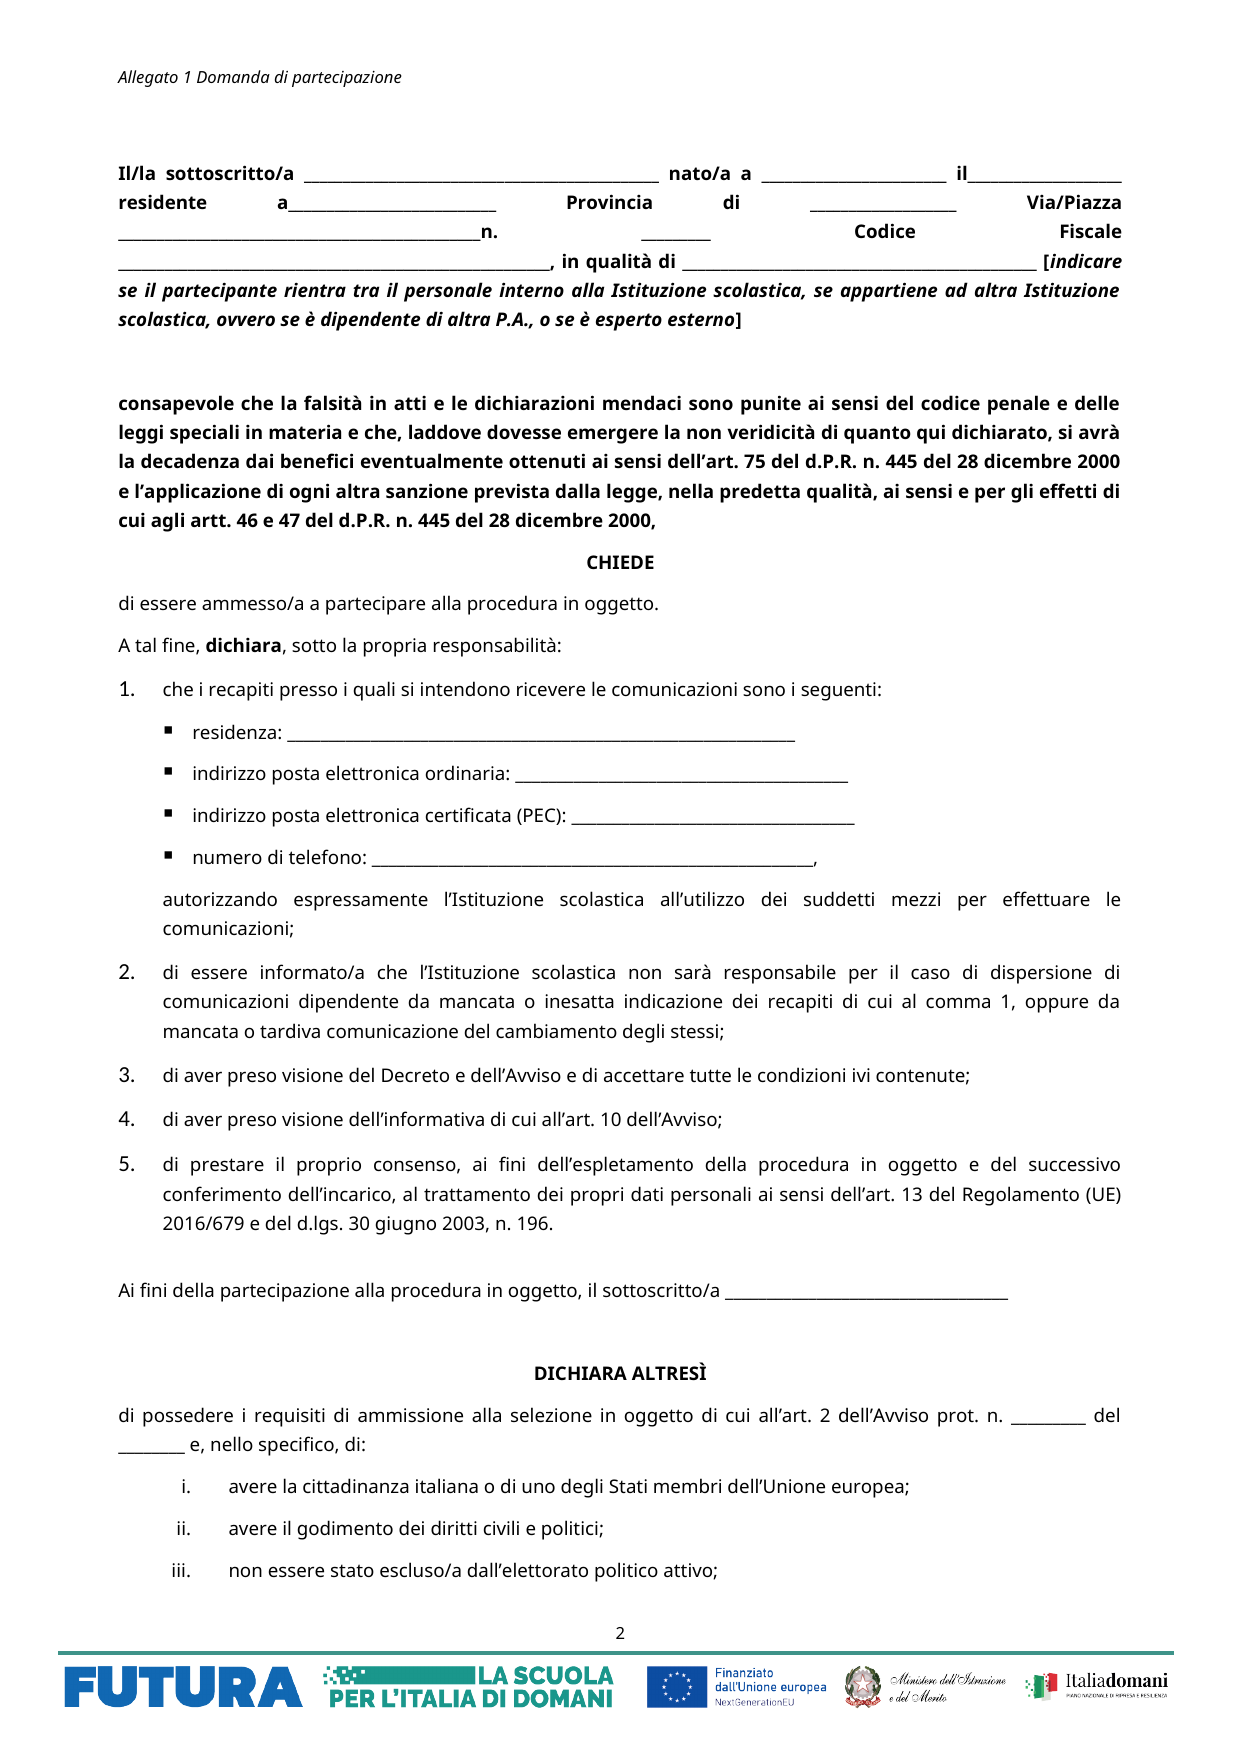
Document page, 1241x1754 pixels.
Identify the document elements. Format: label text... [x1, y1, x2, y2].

list avere la cittadinanza italiana o di uno degli Stati membri dell’Unione europea; [191, 1473, 1122, 1499]
text consapevole che la falsità in atti e le dichiarazioni mendaci sono punite ai sensi del codice penale e delle leggi speciali in materia e che, laddove dovesse emergere la non veridicità di quanto qui dichiarato, si avrà la decadenza dai benefici eventualmente ottenuti ai sensi dell’art. 75 del d.P.R. n. 445 del 28 dicembre 2000 e l’applicazione di ogni altra sanzione prevista dalla legge, nella predetta qualità, ai sensi e per gli effetti di cui agli artt. 46 e 47 del d.P.R. n. 445 del 28 dicembre 2000, [118, 390, 1122, 533]
text Il/la sottoscritto/a ______________________________________________ nato/a a ________________________ il____________________ residente a___________________________ Provincia di ___________________ Via/Piazza _______________________________________________n. _________ Codice Fiscale ________________________________________________________, in qualità di ______________________________________________ [indicare se il partecipante rientra tra il personale interno alla Istituzione scolastica, se appartiene ad altra Istituzione scolastica, ovvero se è dipendente di altra P.A., o se è esperto esterno] [118, 160, 1122, 332]
list residenza: _____________________________________________________________ [162, 719, 1122, 744]
text Ai fini della partecipazione alla procedura in oggetto, il sottoscritto/a __________________________________ [118, 1277, 1122, 1303]
list di aver preso visione del Decreto e dell’Avviso e di accettare tutte le condizioni ivi contenute; [118, 1060, 1122, 1088]
list di aver preso visione dell’informativa di cui all’art. 10 dell’Avviso; [118, 1104, 1122, 1133]
text A tal fine, dichiara, sotto la propria responsabilità: [118, 632, 1122, 658]
list numero di telefono: _____________________________________________________, [162, 844, 1122, 870]
text di essere ammesso/a a partecipare alla procedura in oggetto. [118, 591, 1122, 616]
list di prestare il proprio consenso, ai fini dell’espletamento della procedura in oggetto e del successivo conferimento dell’incarico, al trattamento dei propri dati personali ai sensi dell’art. 13 del Regolamento (UE) 2016/679 e del d.lgs. 30 giugno 2003, n. 196. [118, 1149, 1122, 1236]
text di possedere i requisiti di ammissione alla selezione in oggetto di cui all’art. 2 dell’Avviso prot. n. _________ del ________ e, nello specifico, di: [118, 1402, 1122, 1457]
list di essere informato/a che l’Istituzione scolastica non sarà responsabile per il caso di dispersione di comunicazioni dipendente da mancata o inesatta indicazione dei recapiti di cui al comma 1, oppure da mancata o tardiva comunicazione del cambiamento degli stessi; [118, 957, 1122, 1044]
list avere il godimento dei diritti civili e politici; [191, 1515, 1122, 1541]
list non essere stato escluso/a dall’elettorato politico attivo; [191, 1557, 1122, 1582]
list indirizzo posta elettronica certificata (PEC): __________________________________ [162, 802, 1122, 828]
text CHIEDE [118, 549, 1122, 574]
list che i recapiti presso i quali si intendono ricevere le comunicazioni sono i seguenti: [118, 674, 1122, 702]
picture [62, 1663, 1170, 1711]
text autorizzando espressamente l’Istituzione scolastica all’utilizzo dei suddetti mezzi per effettuare le comunicazioni; [162, 886, 1122, 941]
text DICHIARA ALTRESÌ [118, 1361, 1122, 1386]
list indirizzo posta elettronica ordinaria: ________________________________________ [162, 761, 1122, 786]
